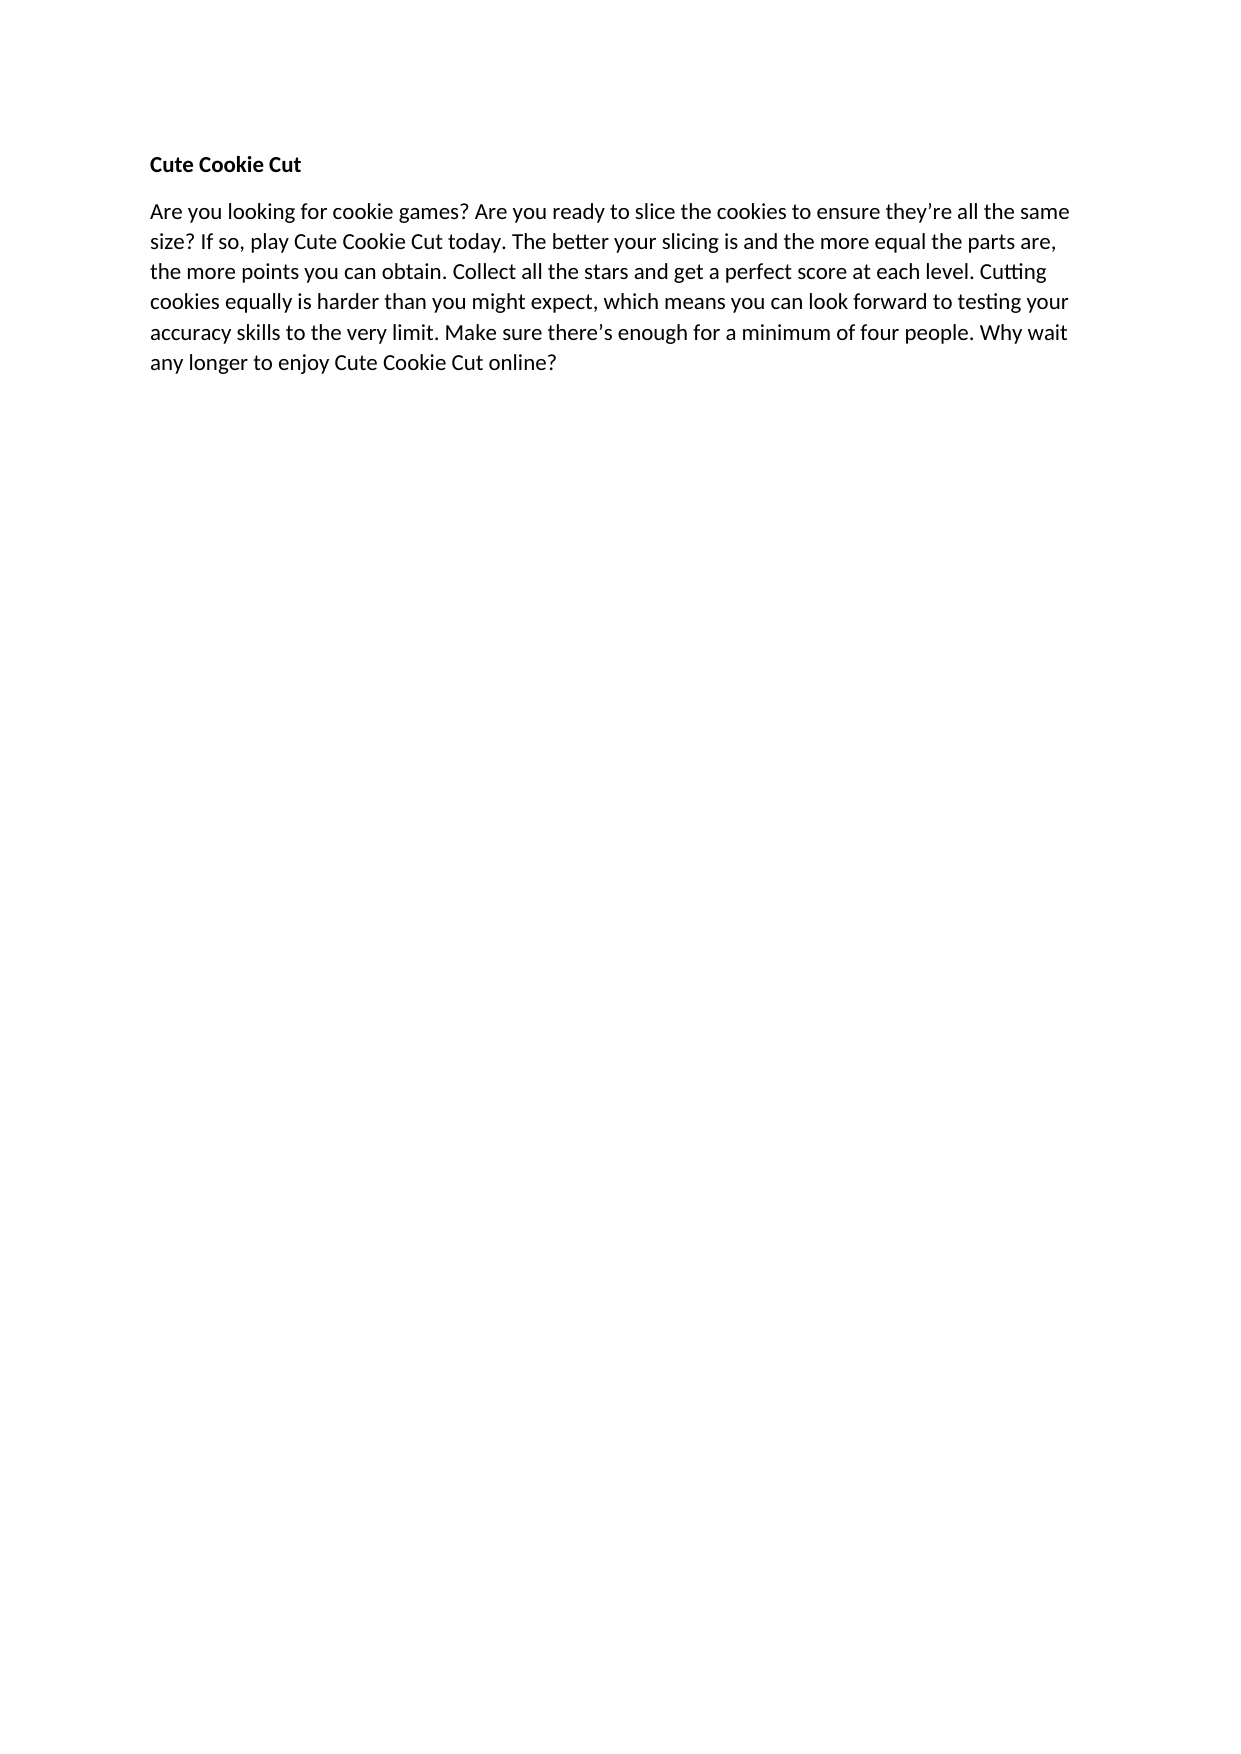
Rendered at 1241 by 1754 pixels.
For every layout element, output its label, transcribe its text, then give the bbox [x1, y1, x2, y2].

text Cute Cookie Cut [150, 150, 1090, 178]
text Are you looking for cookie games? Are you ready to slice the cookies to ensure they’re all the same size? If so, play Cute Cookie Cut today. The better your slicing is and the more equal the parts are, the more points you can obtain. Collect all the stars and get a perfect score at each level. Cutting cookies equally is harder than you might expect, which means you can look forward to testing your accuracy skills to the very limit. Make sure there’s enough for a minimum of four people. Why wait any longer to enjoy Cute Cookie Cut online? [150, 197, 1090, 376]
